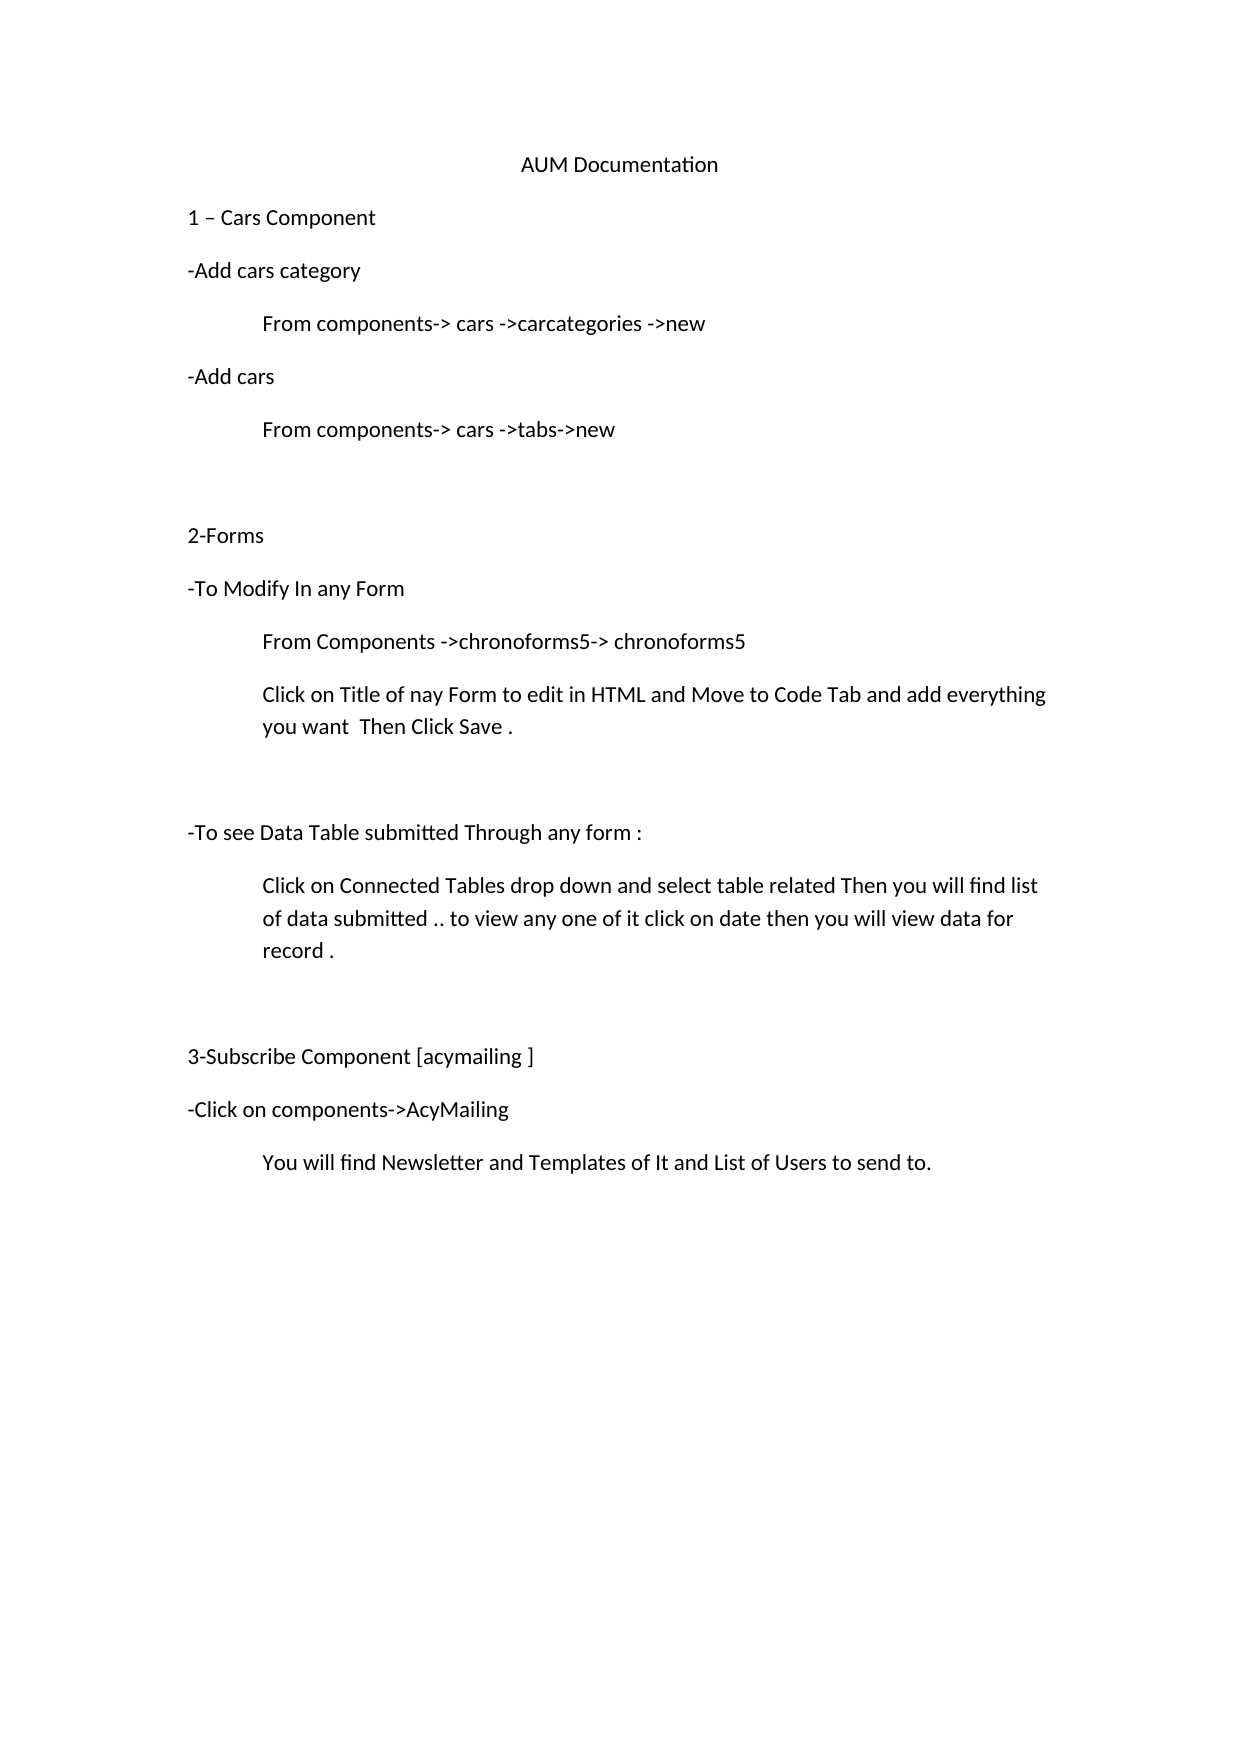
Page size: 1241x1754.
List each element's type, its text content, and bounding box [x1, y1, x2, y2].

text -Click on components->AcyMailing [187, 1095, 1053, 1123]
text 3-Subscribe Component [acymailing ] [187, 1042, 1053, 1070]
text From components-> cars ->carcategories ->new [187, 309, 1053, 337]
text -To Modify In any Form [187, 574, 1053, 602]
text You will find Newsletter and Templates of It and List of Users to send to. [187, 1148, 1053, 1176]
text AUM Documentation [187, 150, 1053, 178]
text From Components ->chronoforms5-> chronoforms5 [262, 627, 1053, 655]
text -To see Data Table submitted Through any form : [187, 818, 1053, 846]
text Click on Title of nay Form to edit in HTML and Move to Code Tab and add everything you want Then Click Save . [262, 680, 1053, 740]
text 1 – Cars Component [187, 203, 1053, 231]
text -Add cars [187, 362, 1053, 390]
text From components-> cars ->tabs->new [187, 415, 1053, 443]
text -Add cars category [187, 256, 1053, 284]
text Click on Connected Tables drop down and select table related Then you will find list of data submitted .. to view any one of it click on date then you will view data for record . [262, 871, 1053, 964]
text 2-Forms [187, 521, 1053, 549]
